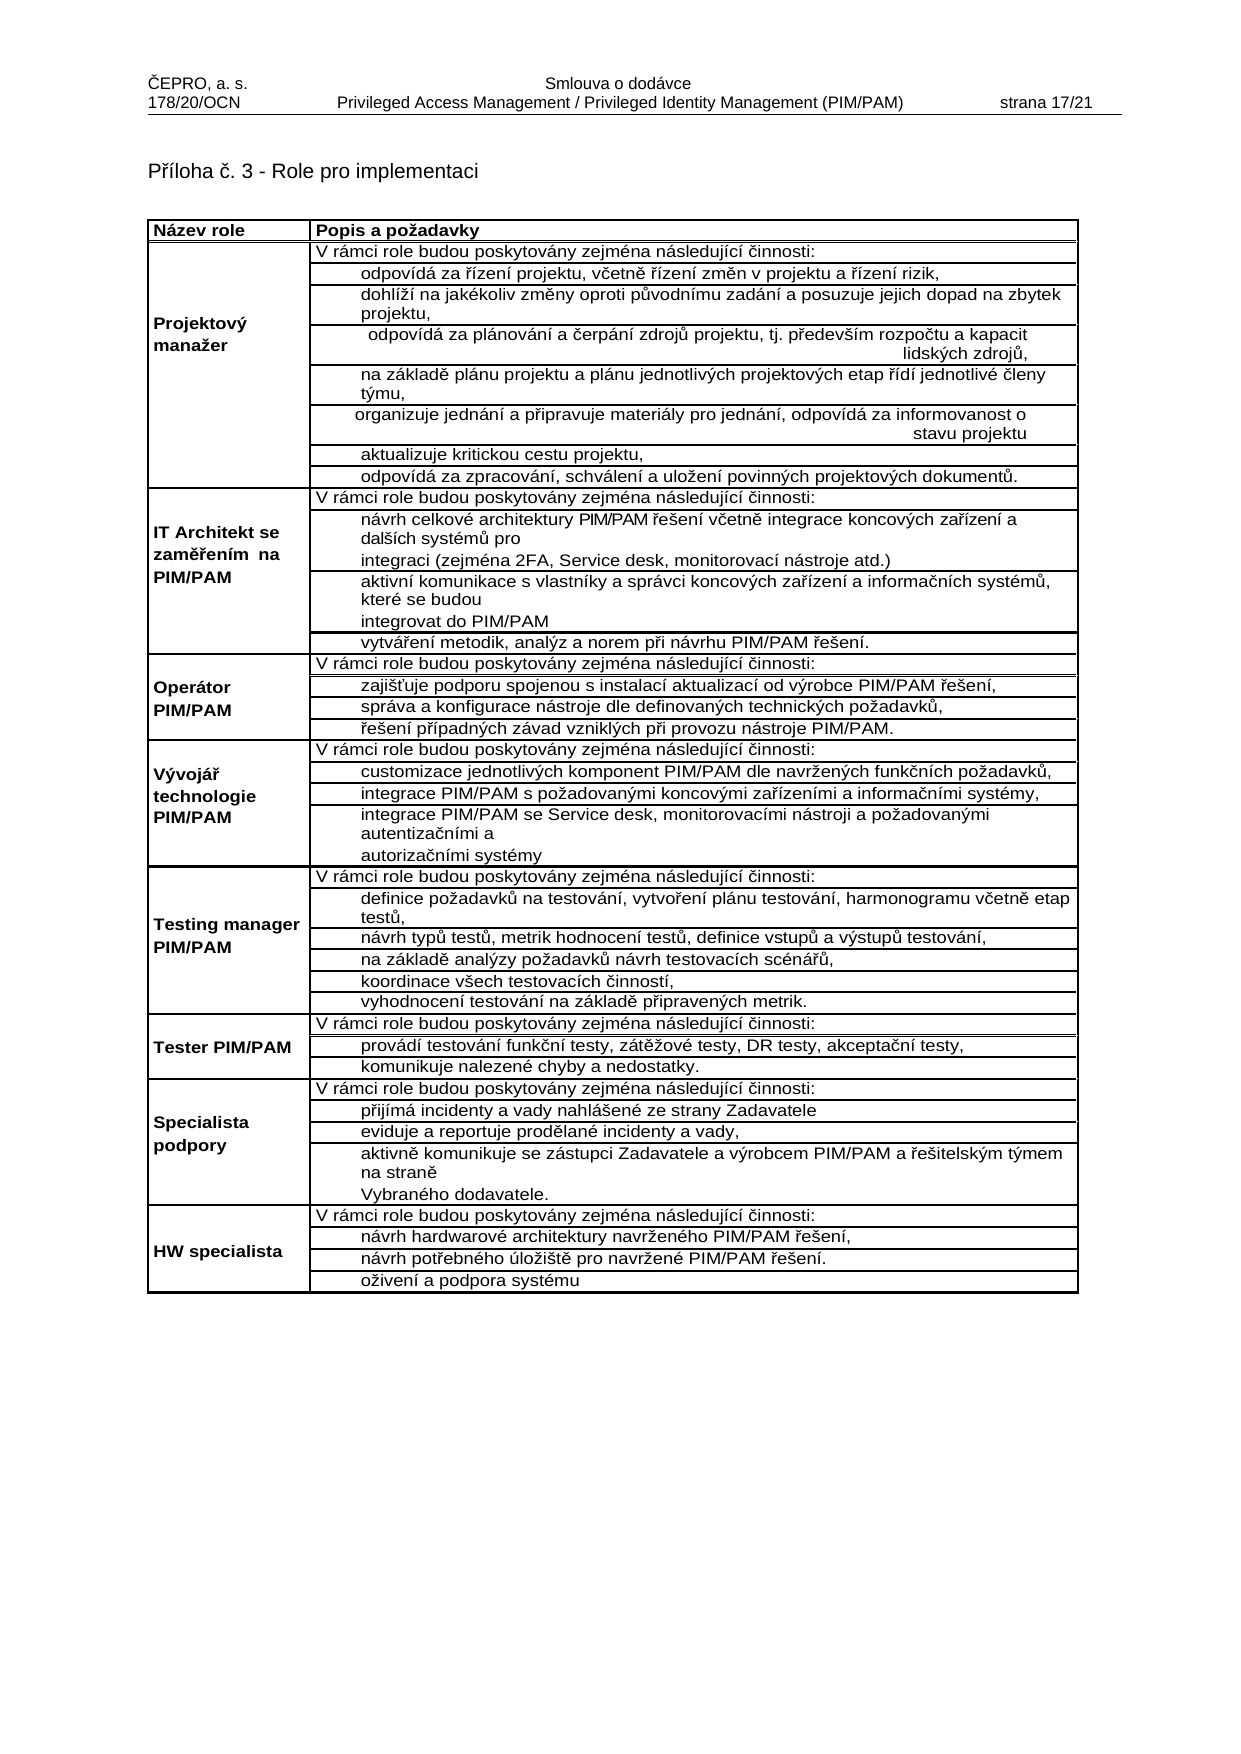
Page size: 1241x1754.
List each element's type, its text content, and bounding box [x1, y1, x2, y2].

table_cell návrh potřebného úložiště pro navržené PIM/PAM řešení. [311, 1250, 1077, 1269]
table_cell V rámci role budou poskytovány zejména následující činnosti: [311, 653, 1077, 674]
table_cell V rámci role budou poskytovány zejména následující činnosti: [311, 240, 1077, 262]
table_cell vyhodnocení testování na základě připravených metrik. [311, 991, 1077, 1013]
table_cell Projektový manažer [149, 243, 309, 487]
table_cell odpovídá za plánování a čerpání zdrojů projektu, tj. především rozpočtu a kapacit lidských zdrojů, [311, 324, 1077, 363]
table_cell dohlíží na jakékoliv změny oproti původnímu zadání a posuzuje jejich dopad na zbytek projektu, [311, 284, 1077, 323]
table_cell správa a konfigurace nástroje dle definovaných technických požadavků, [311, 696, 1077, 717]
table_cell návrh hardwarové architektury navrženého PIM/PAM řešení, [311, 1228, 1077, 1248]
table_cell koordinace všech testovacích činností, [311, 972, 1077, 991]
table_cell na základě analýzy požadavků návrh testovacích scénářů, [311, 950, 1077, 970]
table_cell Vývojář technologie PIM/PAM [149, 741, 309, 865]
list Příloha č. 3 - Role pro implementaci [148, 158, 1122, 182]
table_cell IT Architekt se zaměřením na PIM/PAM [149, 489, 309, 653]
table_cell oživení a podpora systému [311, 1272, 1077, 1291]
table_cell návrh celkové architektury PIM/PAM řešení včetně integrace koncových zařízení a dalších systémů pro integraci (zejména 2FA, Service desk, monitorovací nástroje atd.) [311, 511, 1077, 570]
table_cell V rámci role budou poskytovány zejména následující činnosti: [311, 1206, 1077, 1226]
table_cell aktualizuje kritickou cestu projektu, [311, 444, 1077, 465]
table_cell Operátor PIM/PAM [149, 655, 309, 739]
table_cell integrace PIM/PAM se Service desk, monitorovacími nástroji a požadovanými autentizačními a autorizačními systémy [311, 806, 1077, 865]
table_cell V rámci role budou poskytovány zejména následující činnosti: [311, 739, 1077, 761]
table_cell V rámci role budou poskytovány zejména následující činnosti: [311, 489, 1077, 508]
table_cell návrh typů testů, metrik hodnocení testů, definice vstupů a výstupů testování, [311, 929, 1077, 948]
table_cell integrace PIM/PAM s požadovanými koncovými zařízeními a informačními systémy, [311, 782, 1077, 804]
table_cell zajišťuje podporu spojenou s instalací aktualizací od výrobce PIM/PAM řešení, [311, 674, 1077, 696]
table_cell Specialista podpory [149, 1080, 309, 1204]
table_cell řešení případných závad vzniklých při provozu nástroje PIM/PAM. [311, 718, 1077, 739]
table_cell HW specialista [149, 1206, 309, 1291]
table_cell odpovídá za řízení projektu, včetně řízení změn v projektu a řízení rizik, [311, 262, 1077, 283]
table_cell provádí testování funkční testy, zátěžové testy, DR testy, akceptační testy, [311, 1034, 1077, 1056]
table_cell odpovídá za zpracování, schválení a uložení povinných projektových dokumentů. [311, 467, 1077, 487]
table_cell V rámci role budou poskytovány zejména následující činnosti: [311, 1078, 1077, 1099]
table_cell aktivní komunikace s vlastníky a správci koncových zařízení a informačních systémů, které se budou integrovat do PIM/PAM [311, 572, 1077, 631]
table_cell na základě plánu projektu a plánu jednotlivých projektových etap řídí jednotlivé členy týmu, [311, 364, 1077, 403]
table_cell V rámci role budou poskytovány zejména následující činnosti: [311, 1013, 1077, 1034]
table_cell customizace jednotlivých komponent PIM/PAM dle navržených funkčních požadavků, [311, 761, 1077, 782]
table_cell aktivně komunikuje se zástupci Zadavatele a výrobcem PIM/PAM a řešitelským týmem na straně Vybraného dodavatele. [311, 1144, 1077, 1204]
table_cell organizuje jednání a připravuje materiály pro jednání, odpovídá za informovanost o stavu projektu [311, 404, 1077, 443]
table_cell přijímá incidenty a vady nahlášené ze strany Zadavatele [311, 1099, 1077, 1121]
table_header Název role [149, 221, 309, 240]
table_cell eviduje a reportuje prodělané incidenty a vady, [311, 1121, 1077, 1142]
table_cell definice požadavků na testování, vytvoření plánu testování, harmonogramu včetně etap testů, [311, 889, 1077, 927]
table_cell V rámci role budou poskytovány zejména následující činnosti: [311, 868, 1077, 887]
table_header Popis a požadavky [311, 221, 1077, 240]
table_cell komunikuje nalezené chyby a nedostatky. [311, 1056, 1077, 1077]
table_cell Testing manager PIM/PAM [149, 868, 309, 1013]
table_cell Tester PIM/PAM [149, 1015, 309, 1077]
table_cell vytváření metodik, analýz a norem při návrhu PIM/PAM řešení. [311, 634, 1077, 653]
